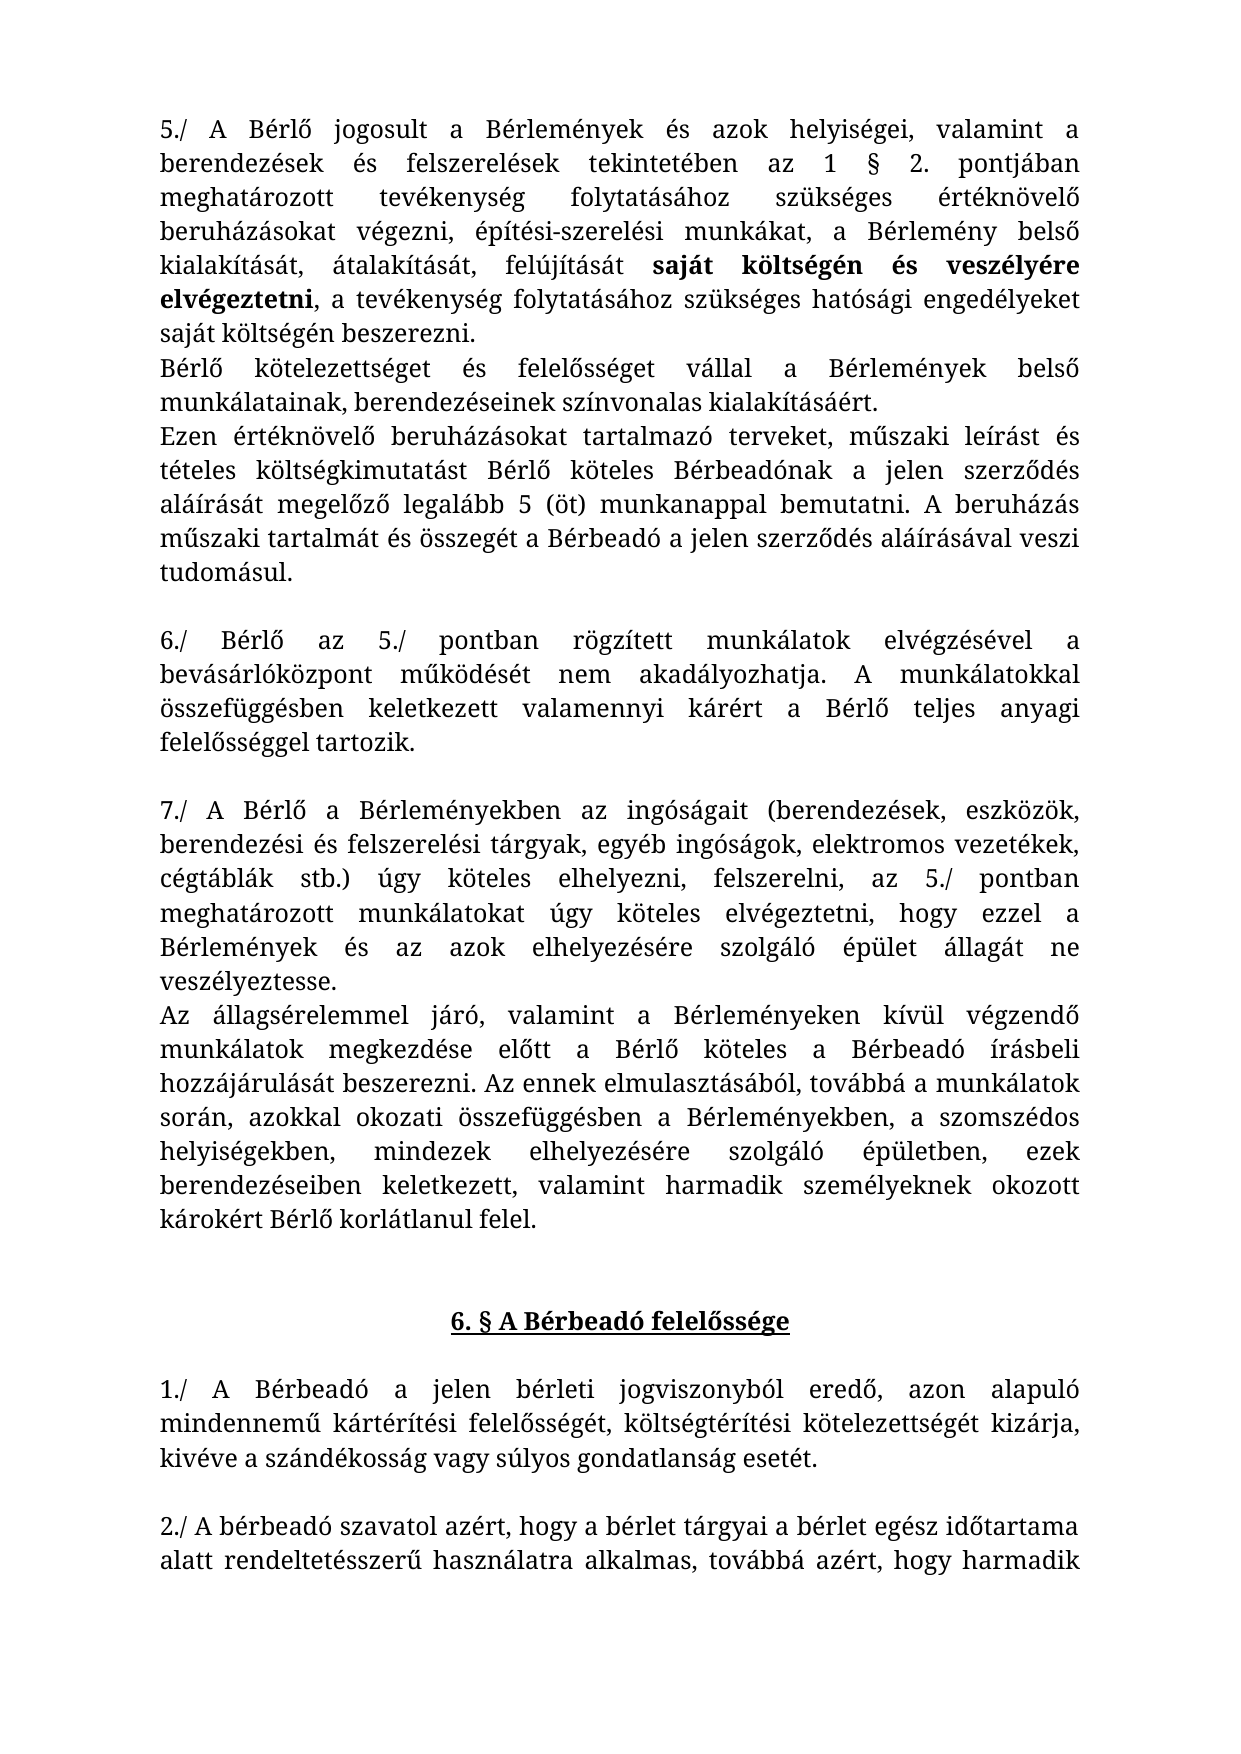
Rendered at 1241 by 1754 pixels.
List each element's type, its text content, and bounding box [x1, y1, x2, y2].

text 6./ Bérlő az 5./ pontban rögzített munkálatok elvégzésével a bevásárlóközpont működését nem akadályozhatja. A munkálatokkal összefüggésben keletkezett valamennyi kárért a Bérlő teljes anyagi felelősséggel tartozik. [159, 623, 1081, 759]
text Bérlő kötelezettséget és felelősséget vállal a Bérlemények belső munkálatainak, berendezéseinek színvonalas kialakításáért. [159, 350, 1081, 418]
text Ezen értéknövelő beruházásokat tartalmazó terveket, műszaki leírást és tételes költségkimutatást Bérlő köteles Bérbeadónak a jelen szerződés aláírását megelőző legalább 5 (öt) munkanappal bemutatni. A beruházás műszaki tartalmát és összegét a Bérbeadó a jelen szerződés aláírásával veszi tudomásul. [159, 418, 1081, 589]
text 7./ A Bérlő a Bérleményekben az ingóságait (berendezések, eszközök, berendezési és felszerelési tárgyak, egyéb ingóságok, elektromos vezetékek, cégtáblák stb.) úgy köteles elhelyezni, felszerelni, az 5./ pontban meghatározott munkálatokat úgy köteles elvégeztetni, hogy ezzel a Bérlemények és az azok elhelyezésére szolgáló épület állagát ne veszélyeztesse. [159, 793, 1081, 997]
text Az állagsérelemmel járó, valamint a Bérleményeken kívül végzendő munkálatok megkezdése előtt a Bérlő köteles a Bérbeadó írásbeli hozzájárulását beszerezni. Az ennek elmulasztásából, továbbá a munkálatok során, azokkal okozati összefüggésben a Bérleményekben, a szomszédos helyiségekben, mindezek elhelyezésére szolgáló épületben, ezek berendezéseiben keletkezett, valamint harmadik személyeknek okozott károkért Bérlő korlátlanul felel. [159, 997, 1081, 1236]
text 5./ A Bérlő jogosult a Bérlemények és azok helyiségei, valamint a berendezések és felszerelések tekintetében az 1 § 2. pontjában meghatározott tevékenység folytatásához szükséges értéknövelő beruházásokat végezni, építési-szerelési munkákat, a Bérlemény belső kialakítását, átalakítását, felújítását saját költségén és veszélyére elvégeztetni, a tevékenység folytatásához szükséges hatósági engedélyeket saját költségén beszerezni. [159, 112, 1081, 350]
text 1./ A Bérbeadó a jelen bérleti jogviszonyból eredő, azon alapuló mindennemű kártérítési felelősségét, költségtérítési kötelezettségét kizárja, kivéve a szándékosság vagy súlyos gondatlanság esetét. [159, 1372, 1081, 1474]
text 6. § A Bérbeadó felelőssége [159, 1304, 1081, 1338]
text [159, 1508, 1081, 1576]
